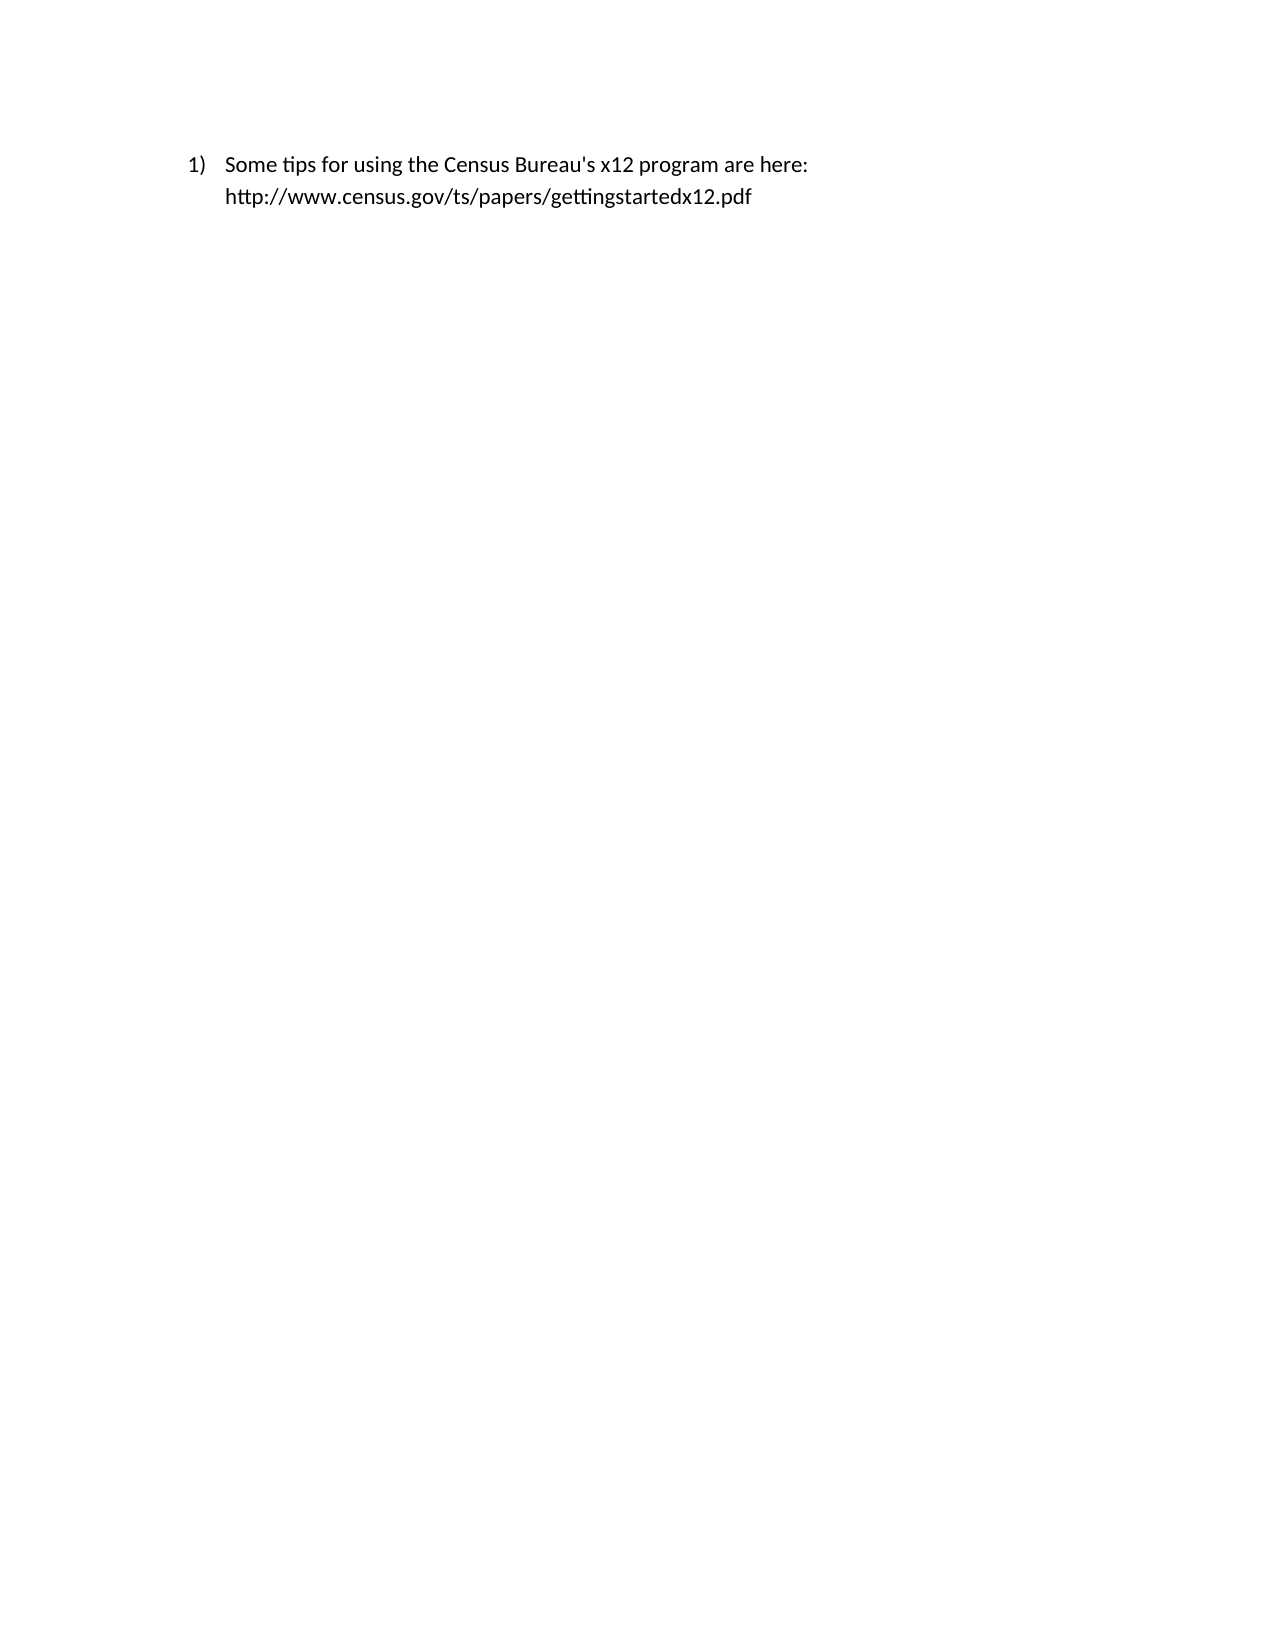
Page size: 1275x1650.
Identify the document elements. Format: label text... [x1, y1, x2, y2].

list Some tips for using the Census Bureau's x12 program are here: http://www.census.gov/ts/papers/gettingstartedx12.pdf [187, 150, 1125, 210]
